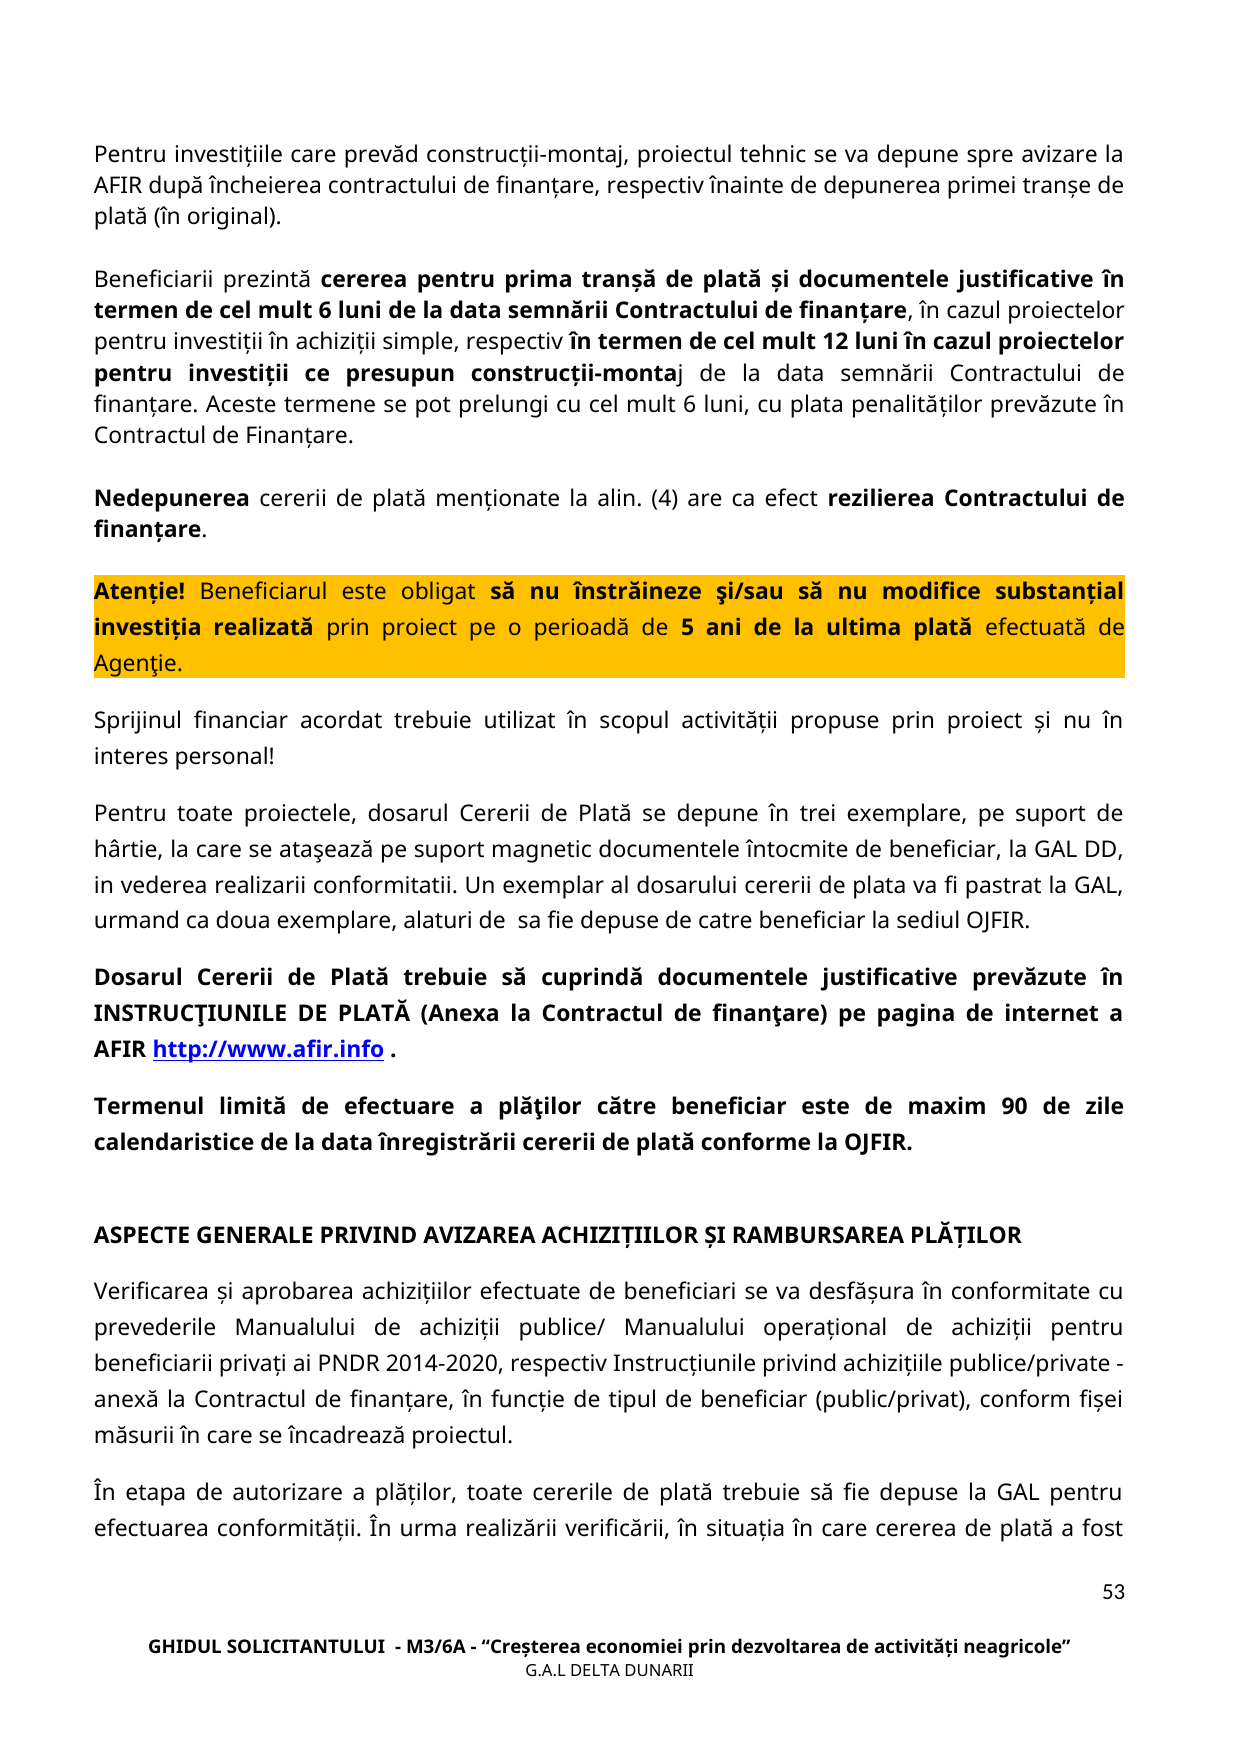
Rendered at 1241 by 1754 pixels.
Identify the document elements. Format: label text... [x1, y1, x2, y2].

text Dosarul Cererii de Plată trebuie să cuprindă documentele justificative prevăzute în INSTRUCŢIUNILE DE PLATĂ (Anexa la Contractul de finanţare) pe pagina de internet a AFIR http://www.afir.info . [94, 961, 1125, 1064]
text Termenul limită de efectuare a plăţilor către beneficiar este de maxim 90 de zile calendaristice de la data înregistrării cererii de plată conforme la OJFIR. [94, 1090, 1125, 1157]
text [94, 1476, 1125, 1543]
text Sprijinul financiar acordat trebuie utilizat în scopul activității propuse prin proiect și nu în interes personal! [94, 704, 1125, 771]
text Pentru toate proiectele, dosarul Cererii de Plată se depune în trei exemplare, pe suport de hârtie, la care se ataşează pe suport magnetic documentele întocmite de beneficiar, la GAL DD, in vederea realizarii conformitatii. Un exemplar al dosarului cererii de plata va fi pastrat la GAL, urmand ca doua exemplare, alaturi de sa fie depuse de catre beneficiar la sediul OJFIR. [94, 797, 1125, 936]
text ASPECTE GENERALE PRIVIND AVIZAREA ACHIZIȚIILOR ȘI RAMBURSAREA PLĂȚILOR [94, 1218, 1125, 1250]
text Beneficiarii prezintă cererea pentru prima tranşă de plată şi documentele justificative în termen de cel mult 6 luni de la data semnării Contractului de finanţare, în cazul proiectelor pentru investiţii în achiziţii simple, respectiv în termen de cel mult 12 luni în cazul proiectelor pentru investiţii ce presupun construcţii-montaj de la data semnării Contractului de finanţare. Aceste termene se pot prelungi cu cel mult 6 luni, cu plata penalităţilor prevăzute în Contractul de Finanţare. [94, 263, 1125, 450]
text Verificarea și aprobarea achizițiilor efectuate de beneficiari se va desfășura în conformitate cu prevederile Manualului de achiziții publice/ Manualului operațional de achiziții pentru beneficiarii privați ai PNDR 2014-2020, respectiv Instrucțiunile privind achizițiile publice/private - anexă la Contractul de finanțare, în funcție de tipul de beneficiar (public/privat), conform fișei măsurii în care se încadrează proiectul. [94, 1275, 1125, 1450]
text Nedepunerea cererii de plată menţionate la alin. (4) are ca efect rezilierea Contractului de finanţare. [94, 482, 1125, 544]
text Atenție! Beneficiarul este obligat să nu înstrăineze şi/sau să nu modifice substanțial investiția realizată prin proiect pe o perioadă de 5 ani de la ultima plată efectuată de Agenţie. [94, 575, 1125, 678]
text Pentru investiţiile care prevăd construcţii-montaj, proiectul tehnic se va depune spre avizare la AFIR după încheierea contractului de finanțare, respectiv înainte de depunerea primei tranșe de plată (în original). [94, 138, 1125, 232]
